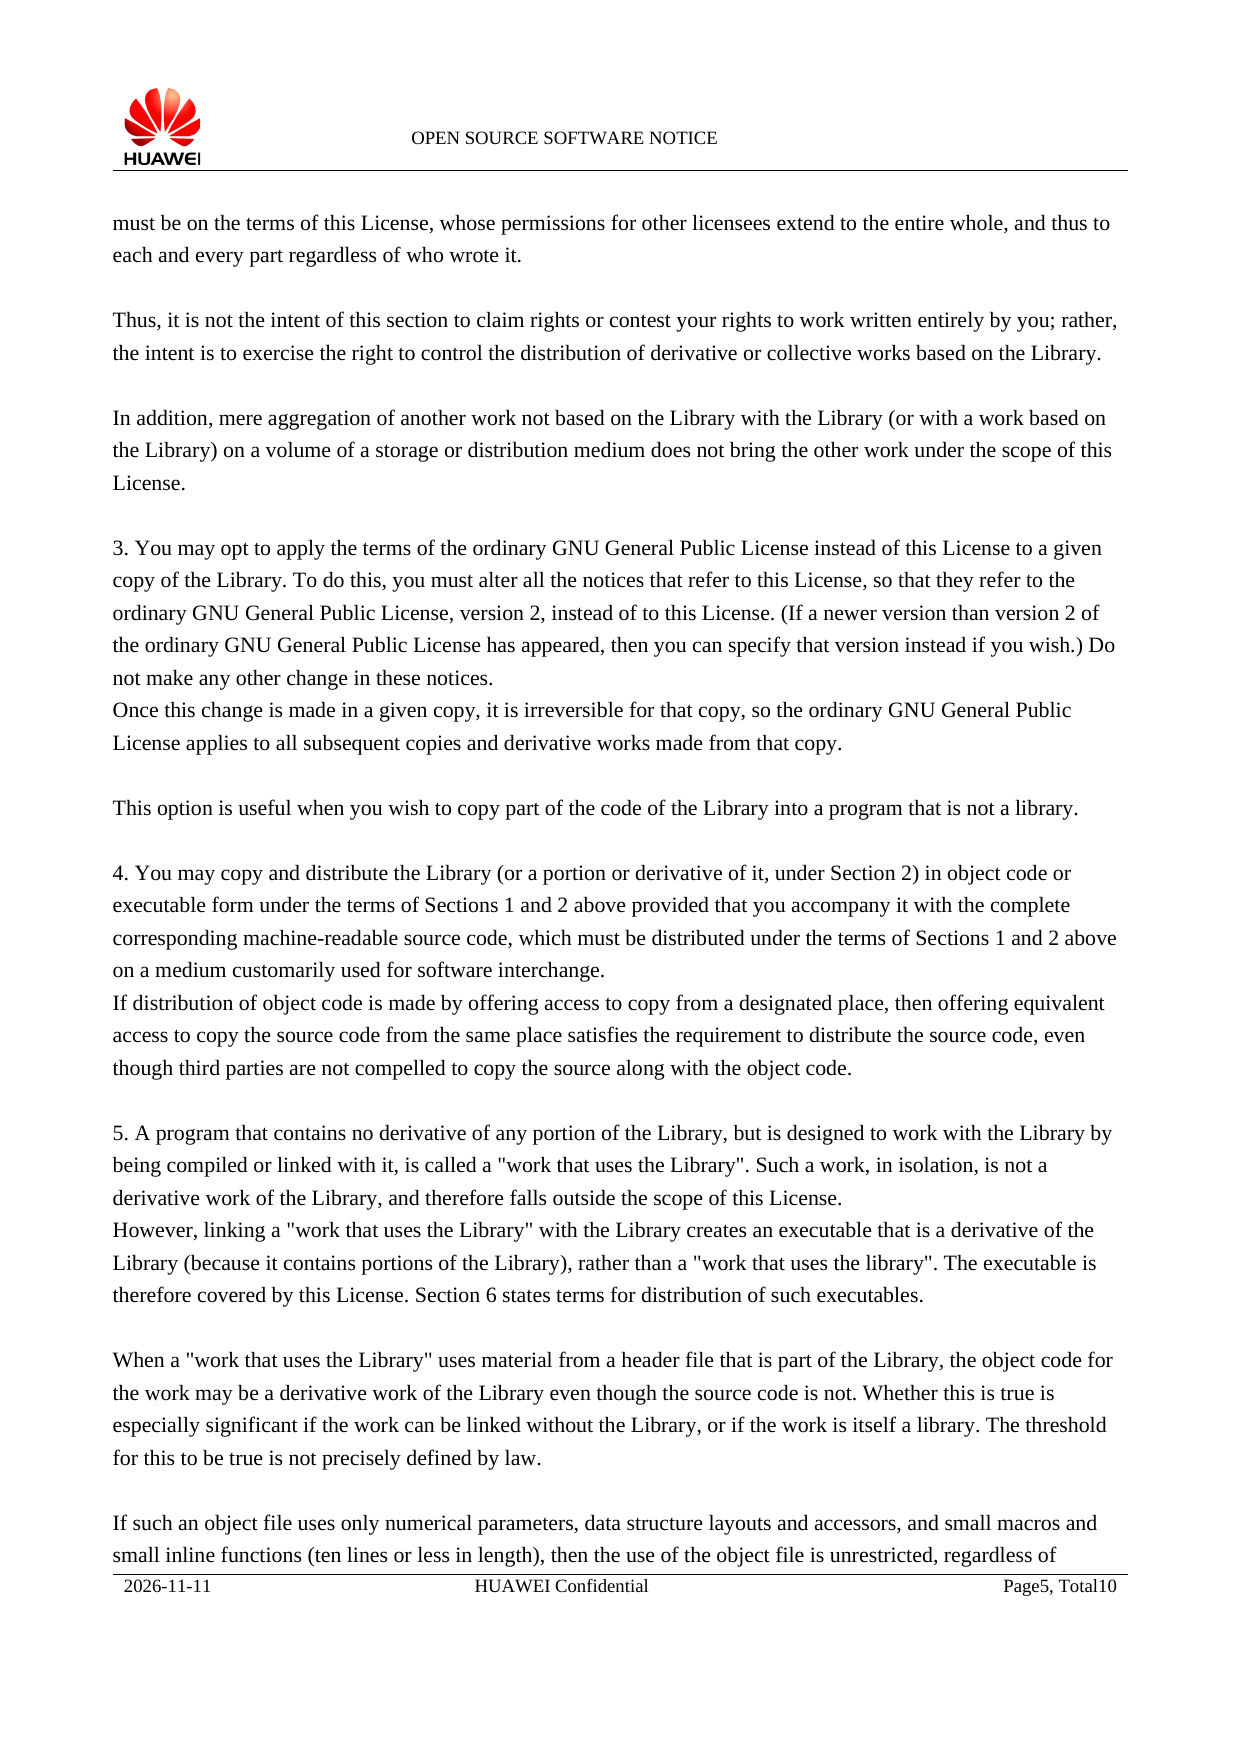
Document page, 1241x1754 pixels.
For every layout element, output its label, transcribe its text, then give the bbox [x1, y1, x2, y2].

picture [124, 88, 201, 165]
